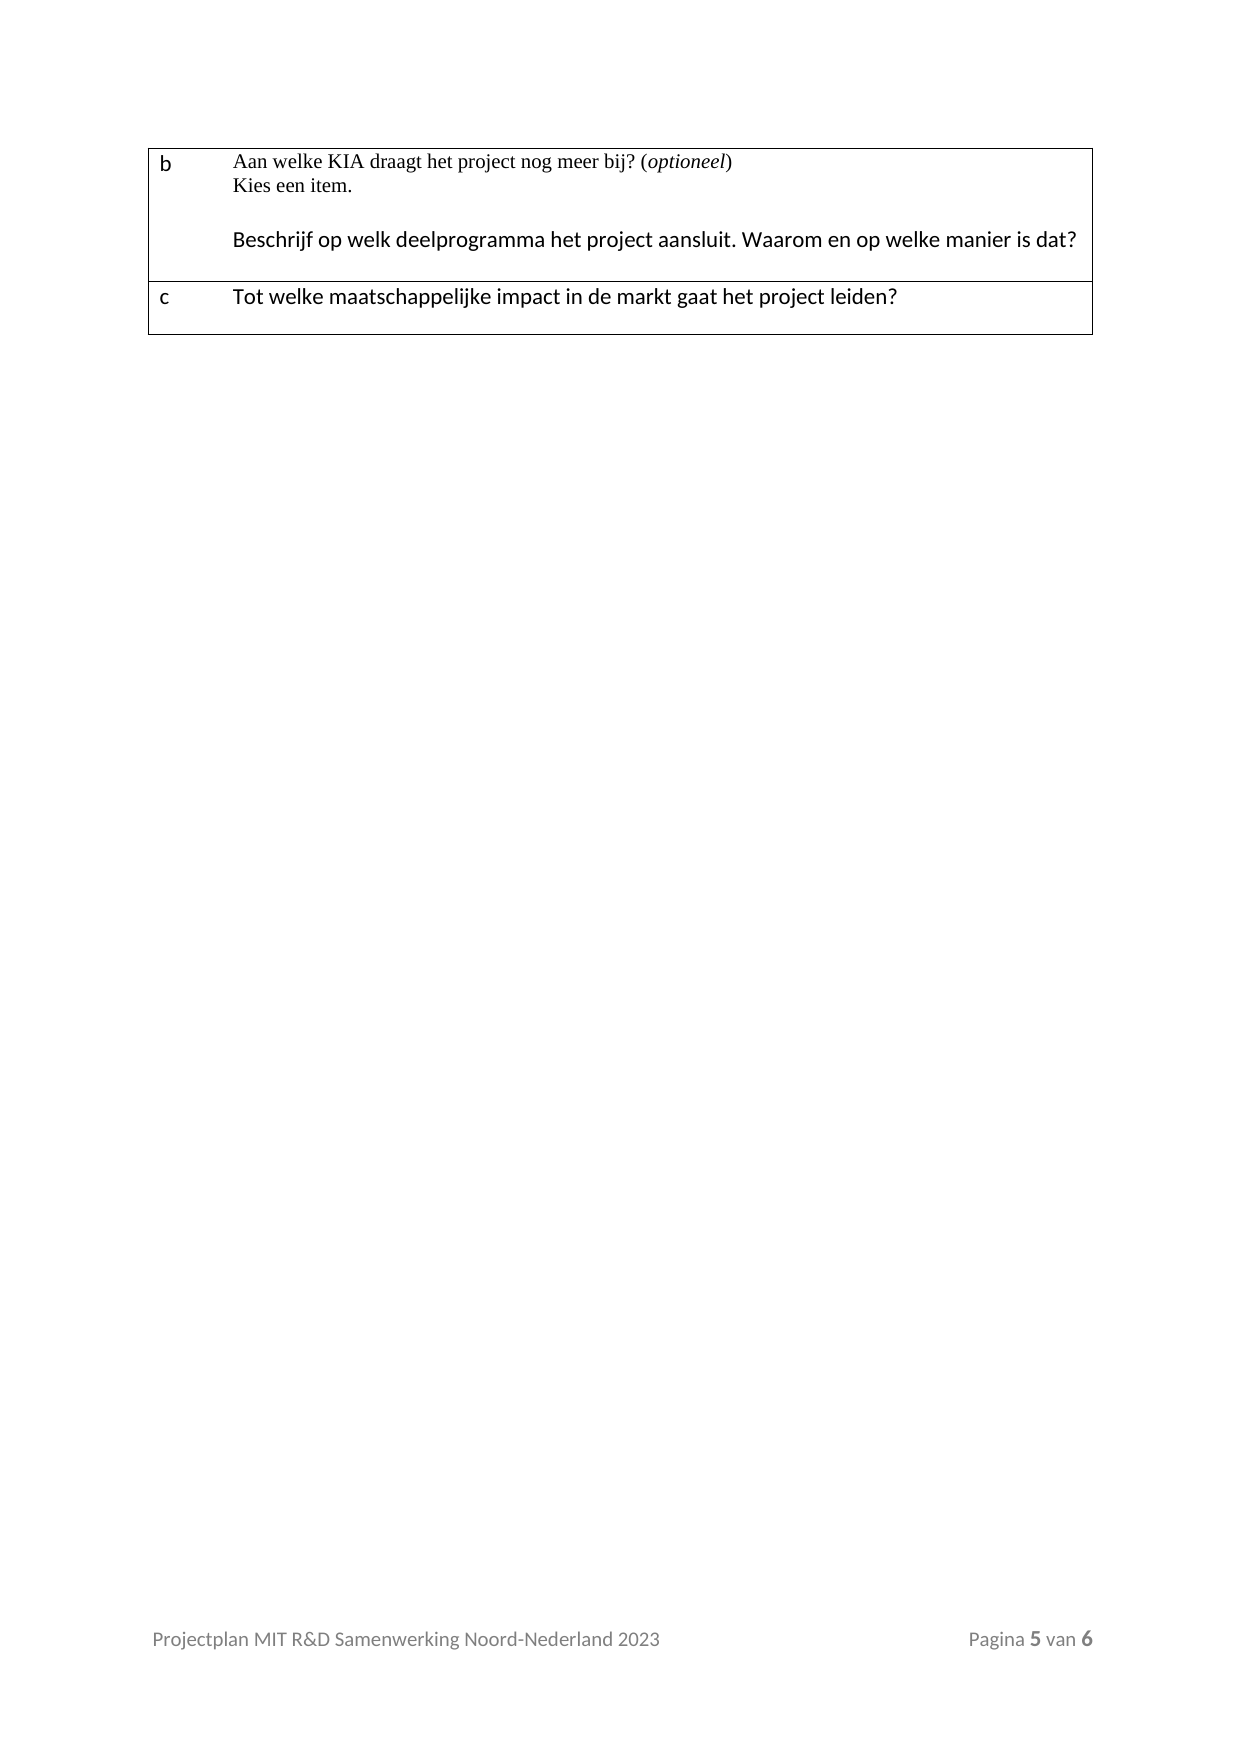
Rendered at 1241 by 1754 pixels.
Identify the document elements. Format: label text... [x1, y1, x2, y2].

table_cell c [149, 282, 221, 334]
table_cell Aan welke KIA draagt het project nog meer bij? (optioneel) Beschrijf op welk deelprogramma het project aansluit. Waarom en op welke manier is dat? [221, 149, 1092, 281]
table_cell b [149, 149, 221, 281]
table_cell Tot welke maatschappelijke impact in de markt gaat het project leiden? [221, 282, 1092, 334]
